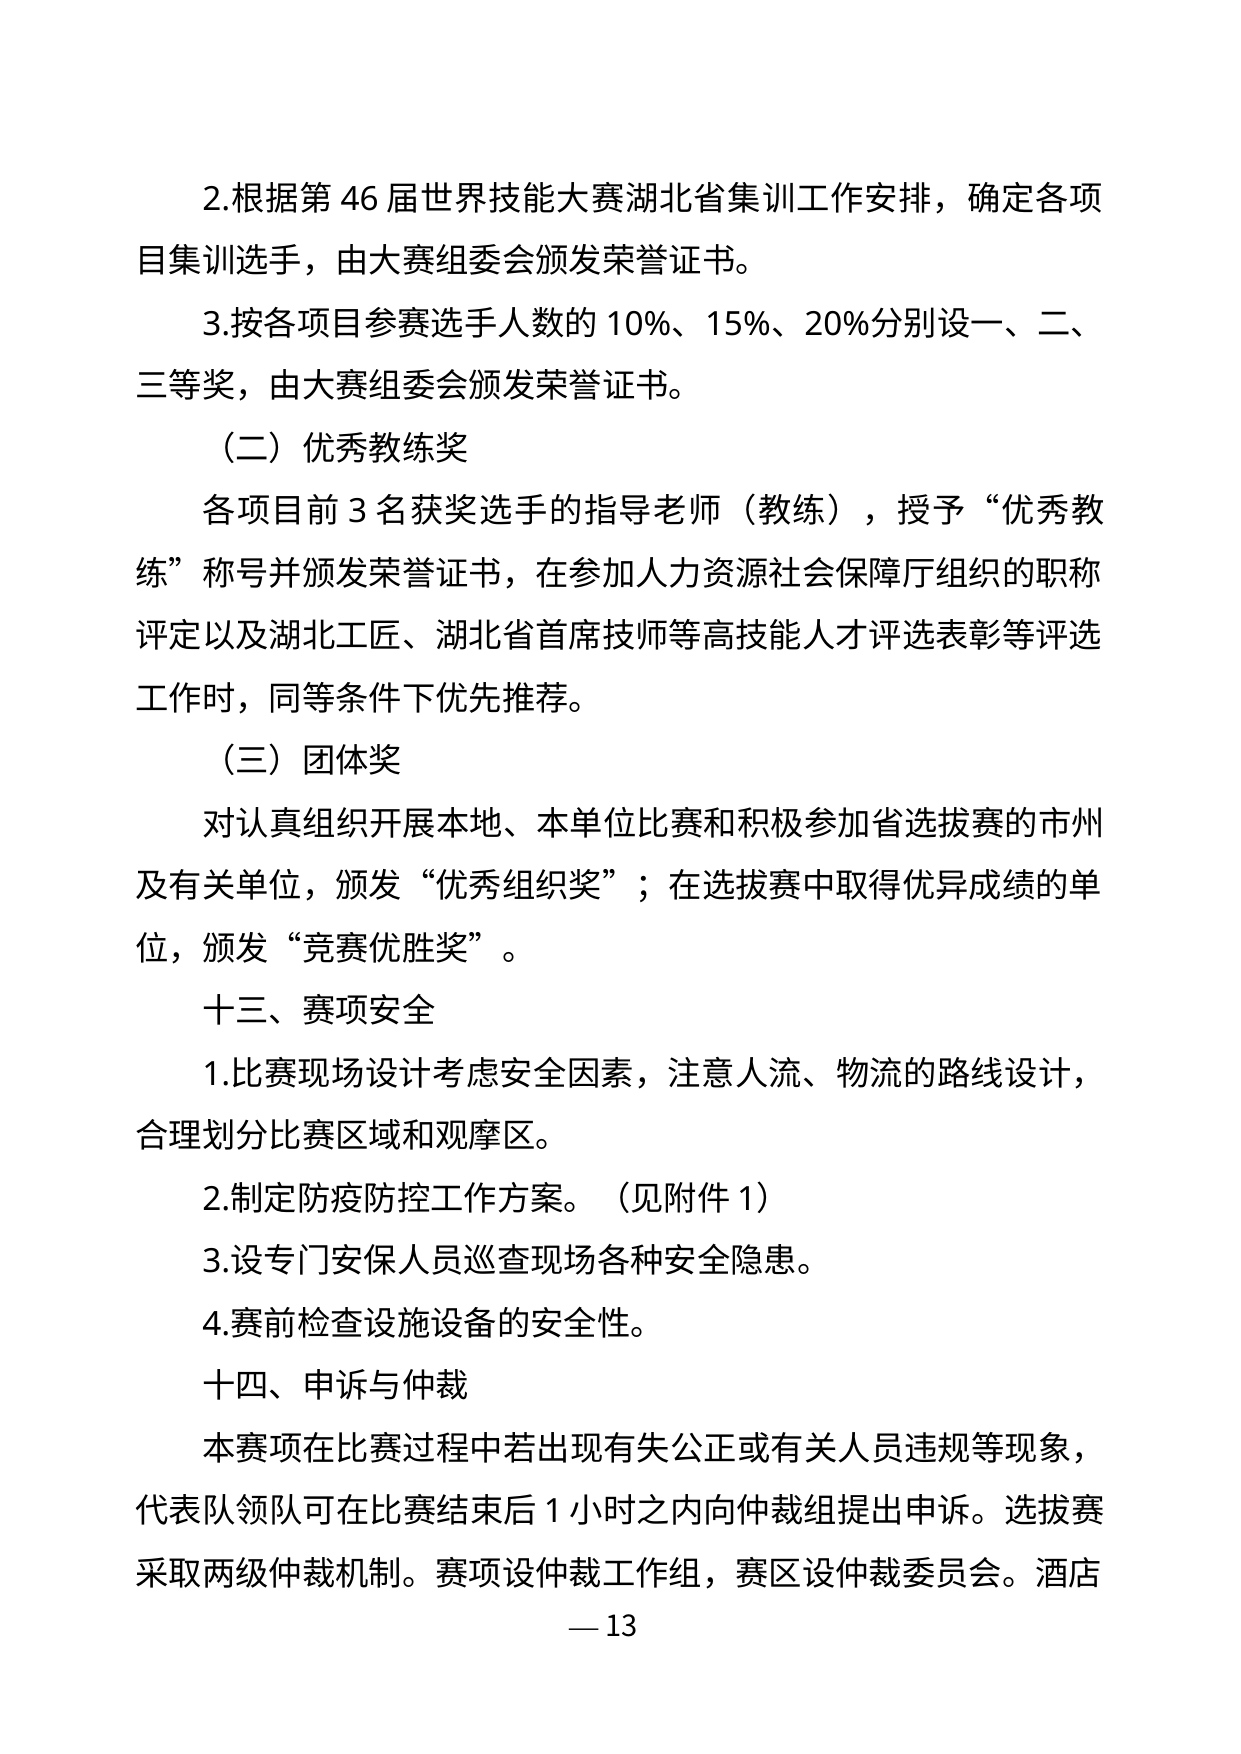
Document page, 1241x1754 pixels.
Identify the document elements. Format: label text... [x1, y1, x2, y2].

text 2.根据第46届世界技能大赛湖北省集训工作安排，确定各项目集训选手，由大赛组委会颁发荣誉证书。 [135, 160, 1105, 285]
subtitle 十三、赛项安全 [135, 973, 1105, 1035]
text 4.赛前检查设施设备的安全性。 [135, 1285, 1105, 1348]
text 对认真组织开展本地、本单位比赛和积极参加省选拔赛的市州及有关单位，颁发“优秀组织奖”；在选拔赛中取得优异成绩的单位，颁发“竞赛优胜奖”。 [135, 785, 1105, 973]
subtitle 十四、申诉与仲裁 [135, 1348, 1105, 1410]
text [135, 1410, 1105, 1598]
text 1.比赛现场设计考虑安全因素，注意人流、物流的路线设计， 合理划分比赛区域和观摩区。 [135, 1035, 1105, 1160]
text 3.设专门安保人员巡查现场各种安全隐患。 [135, 1223, 1105, 1285]
subtitle （二）优秀教练奖 [135, 410, 1105, 473]
text 各项目前3名获奖选手的指导老师（教练），授予“优秀教练”称号并颁发荣誉证书，在参加人力资源社会保障厅组织的职称评定以及湖北工匠、湖北省首席技师等高技能人才评选表彰等评选工作时，同等条件下优先推荐。 [135, 473, 1105, 723]
text 2.制定防疫防控工作方案。（见附件1） [135, 1160, 1105, 1223]
text 3.按各项目参赛选手人数的10%、15%、20%分别设一、二、三等奖，由大赛组委会颁发荣誉证书。 [135, 285, 1105, 410]
subtitle （三）团体奖 [135, 723, 1105, 785]
